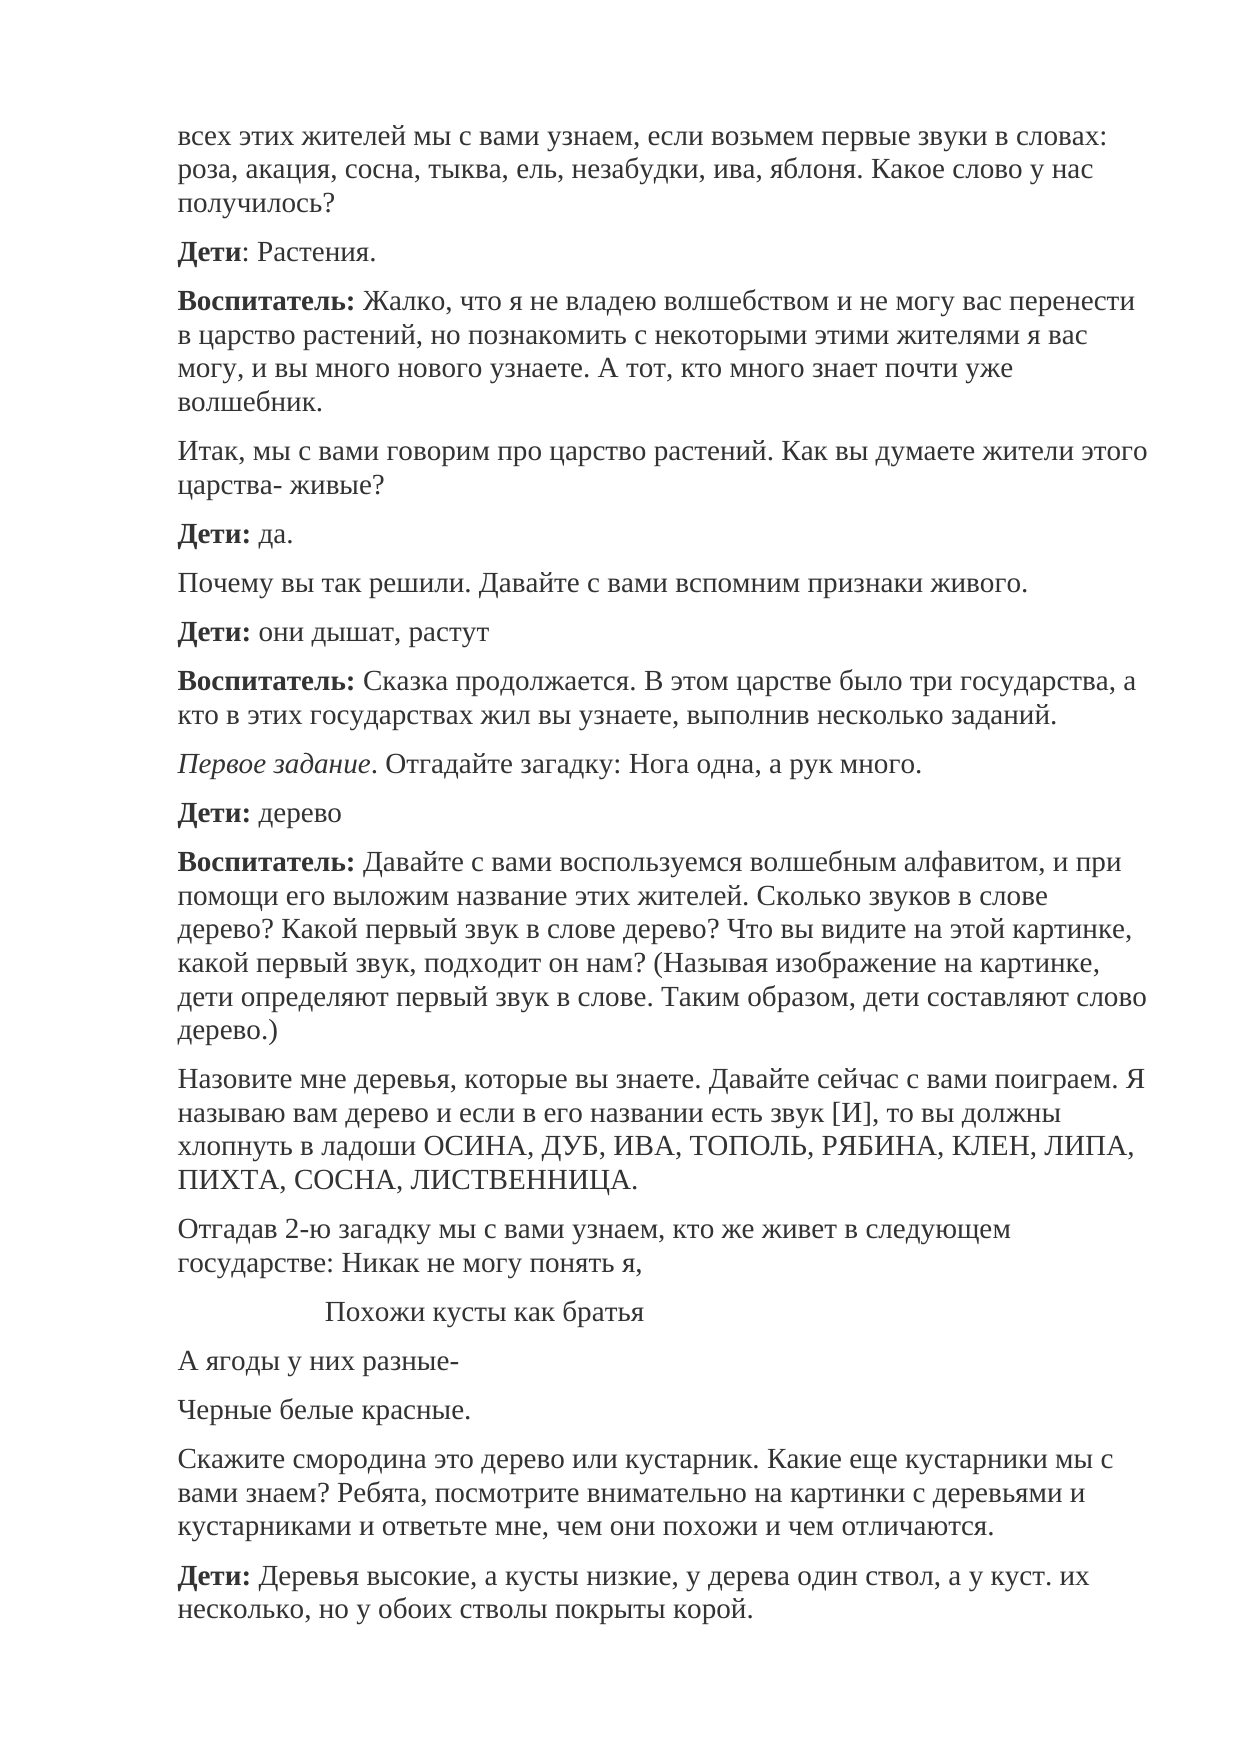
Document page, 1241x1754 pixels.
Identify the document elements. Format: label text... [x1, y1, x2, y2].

text Первое задание. Отгадайте загадку: Нога одна, а рук много. [177, 746, 1152, 780]
text Черные белые красные. [177, 1392, 1152, 1426]
text Итак, мы с вами говорим про царство растений. Как вы думаете жители этого царства- живые? [177, 433, 1152, 500]
text Скажите смородина это дерево или кустарник. Какие еще кустарники мы с вами знаем? Ребята, посмотрите внимательно на картинки с деревьями и кустарниками и ответьте мне, чем они похожи и чем отличаются. [177, 1441, 1152, 1542]
text Дети: Растения. [177, 234, 1152, 268]
text Дети: дерево [177, 795, 1152, 829]
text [177, 118, 1152, 219]
text А ягоды у них разные- [177, 1343, 1152, 1377]
text Отгадав 2-ю загадку мы с вами узнаем, кто же живет в следующем государстве: Никак не могу понять я, [177, 1211, 1152, 1278]
text Дети: Деревья высокие, а кусты низкие, у дерева один ствол, а у куст. их несколько, но у обоих стволы покрыты корой. [177, 1558, 1152, 1625]
text Почему вы так решили. Давайте с вами вспомним признаки живого. [177, 565, 1152, 599]
text Похожи кусты как братья [324, 1294, 1152, 1327]
text Дети: они дышат, растут [177, 614, 1152, 648]
text Воспитатель: Сказка продолжается. В этом царстве было три государства, а кто в этих государствах жил вы узнаете, выполнив несколько заданий. [177, 663, 1152, 731]
text Дети: да. [177, 516, 1152, 549]
text Назовите мне деревья, которые вы знаете. Давайте сейчас с вами поиграем. Я называю вам дерево и если в его названии есть звук [И], то вы должны хлопнуть в ладоши ОСИНА, ДУБ, ИВА, ТОПОЛЬ, РЯБИНА, КЛЕН, ЛИПА, ПИХТА, СОСНА, ЛИСТВЕННИЦА. [177, 1061, 1152, 1196]
text Воспитатель: Давайте с вами воспользуемся волшебным алфавитом, и при помощи его выложим название этих жителей. Сколько звуков в слове дерево? Какой первый звук в слове дерево? Что вы видите на этой картинке, какой первый звук, подходит он нам? (Называя изображение на картинке, дети определяют первый звук в слове. Таким образом, дети составляют слово дерево.) [177, 844, 1152, 1046]
text Воспитатель: Жалко, что я не владею волшебством и не могу вас перенести в царство растений, но познакомить с некоторыми этими жителями я вас могу, и вы много нового узнаете. А тот, кто много знает почти уже волшебник. [177, 283, 1152, 418]
